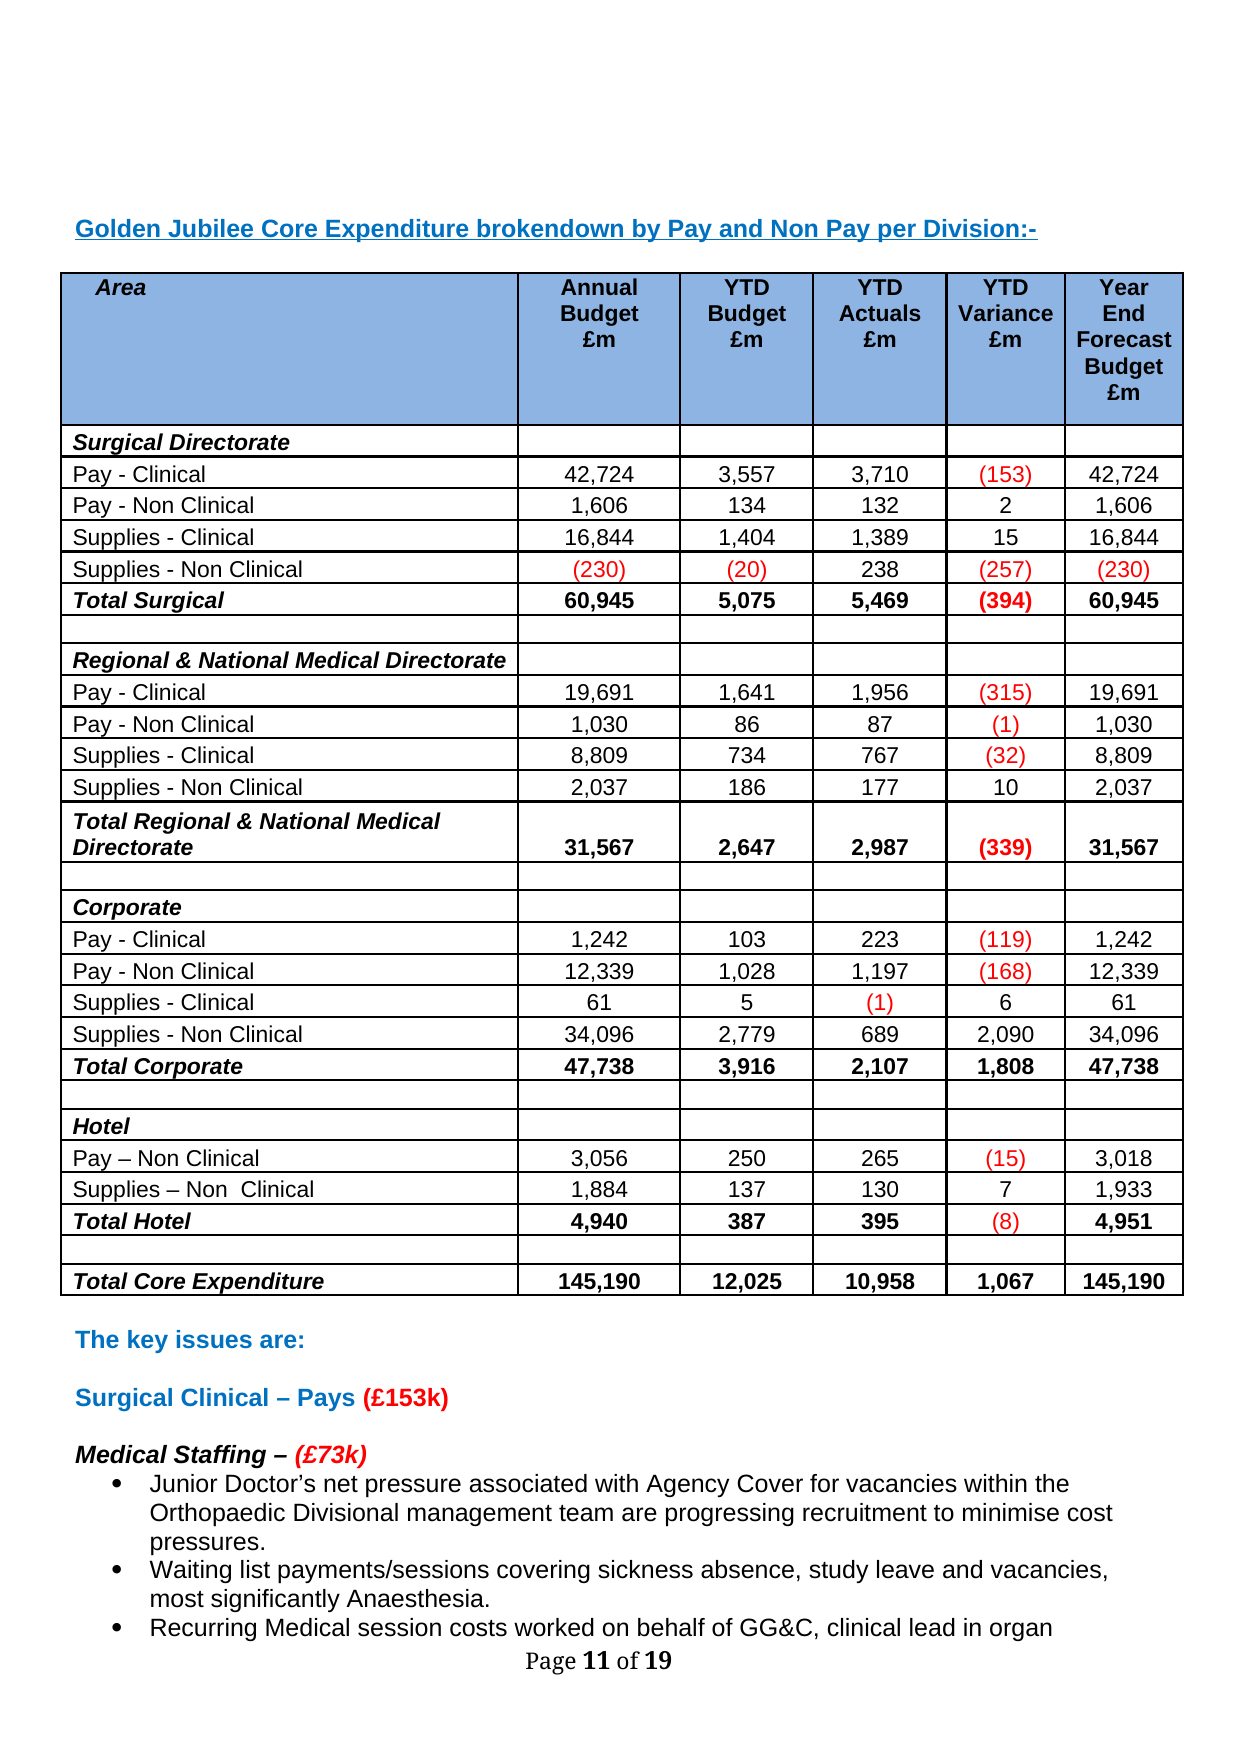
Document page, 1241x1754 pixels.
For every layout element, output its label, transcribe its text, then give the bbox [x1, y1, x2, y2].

table_cell (8) [948, 1205, 1064, 1234]
table_cell 689 [814, 1018, 945, 1047]
table_cell 34,096 [519, 1018, 679, 1047]
table_cell Total Hotel [62, 1205, 517, 1234]
text Surgical Clinical – Pays (£153k) [75, 1383, 1122, 1411]
table_cell [948, 644, 1064, 674]
table_cell Pay - Non Clinical [62, 955, 517, 984]
table_cell [814, 616, 945, 642]
table_cell 1,242 [1066, 923, 1182, 952]
table_cell 19,691 [1066, 676, 1182, 705]
table_cell 12,025 [681, 1265, 812, 1294]
table_cell 5 [681, 986, 812, 1016]
table_cell Pay - Non Clinical [62, 708, 517, 737]
table_cell 1,030 [1066, 708, 1182, 737]
table_cell (20) [681, 553, 812, 582]
table_cell (1) [948, 708, 1064, 737]
table_cell 1,028 [681, 955, 812, 984]
table_cell 1,389 [814, 521, 945, 550]
table_cell Hotel [62, 1110, 517, 1139]
table_cell 134 [681, 489, 812, 519]
table_cell 31,567 [519, 803, 679, 861]
list Waiting list payments/sessions covering sickness absence, study leave and vacancies, most significantly Anaesthesia. [112, 1555, 1122, 1613]
table_cell 1,197 [814, 955, 945, 984]
table_cell (168) [948, 955, 1064, 984]
table_cell Supplies - Non Clinical [62, 1018, 517, 1047]
table_cell [814, 426, 945, 455]
table_cell [519, 1110, 679, 1139]
table_cell [62, 1236, 517, 1263]
table_cell Supplies - Clinical [62, 986, 517, 1016]
table_cell 8,809 [1066, 739, 1182, 769]
table_cell Pay – Non Clinical [62, 1141, 517, 1171]
table_cell [948, 1081, 1064, 1107]
table_cell 238 [814, 553, 945, 582]
table_cell (153) [948, 458, 1064, 487]
table_cell [681, 863, 812, 889]
table_cell 1,242 [519, 923, 679, 952]
table_cell 8,809 [519, 739, 679, 769]
table_cell 6 [948, 986, 1064, 1016]
table_cell 4,951 [1066, 1205, 1182, 1234]
table_cell Pay - Clinical [62, 676, 517, 705]
table_cell 1,884 [519, 1173, 679, 1202]
table_cell (32) [948, 739, 1064, 769]
table_cell [1066, 1081, 1182, 1107]
table_cell 1,933 [1066, 1173, 1182, 1202]
table_cell 61 [1066, 986, 1182, 1016]
table_cell 3,018 [1066, 1141, 1182, 1171]
table_cell 3,916 [681, 1050, 812, 1079]
table_cell 1,030 [519, 708, 679, 737]
table_cell 5,075 [681, 584, 812, 614]
table_cell 42,724 [519, 458, 679, 487]
table_cell [519, 1236, 679, 1263]
table_cell Supplies - Non Clinical [62, 553, 517, 582]
table_cell [814, 1236, 945, 1263]
table_header YTD Variance £m [948, 274, 1064, 424]
table_cell [814, 1110, 945, 1139]
table_cell [948, 863, 1064, 889]
table_cell 10,958 [814, 1265, 945, 1294]
table_cell 12,339 [519, 955, 679, 984]
table_cell [1066, 1110, 1182, 1139]
table_cell 7 [948, 1173, 1064, 1202]
table_cell [62, 1081, 517, 1107]
table_cell 10 [948, 771, 1064, 800]
table_cell [948, 891, 1064, 921]
list Junior Doctor’s net pressure associated with Agency Cover for vacancies within the Orthopaedic Divisional management team are progressing recruitment to minimise cost pressures. [112, 1469, 1122, 1555]
table_cell Pay - Non Clinical [62, 489, 517, 519]
table_cell [1066, 644, 1182, 674]
table_cell Regional & National Medical Directorate [62, 644, 517, 674]
table_cell (339) [948, 803, 1064, 861]
table_cell (119) [948, 923, 1064, 952]
table_cell [681, 426, 812, 455]
table_cell 47,738 [1066, 1050, 1182, 1079]
table_cell [948, 616, 1064, 642]
table_cell 87 [814, 708, 945, 737]
table_cell 395 [814, 1205, 945, 1234]
table_cell 265 [814, 1141, 945, 1171]
table_cell [1066, 616, 1182, 642]
table_cell 250 [681, 1141, 812, 1171]
table_header YTD Actuals £m [814, 274, 945, 424]
table_cell Surgical Directorate [62, 426, 517, 455]
table_cell 47,738 [519, 1050, 679, 1079]
table_cell Corporate [62, 891, 517, 921]
table_cell [1066, 891, 1182, 921]
table_cell 1,404 [681, 521, 812, 550]
text Medical Staffing – (£73k) [75, 1440, 1122, 1469]
table_cell 16,844 [1066, 521, 1182, 550]
table_cell 2,779 [681, 1018, 812, 1047]
table_cell Total Surgical [62, 584, 517, 614]
table_cell Pay - Clinical [62, 923, 517, 952]
table_header Annual Budget £m [519, 274, 679, 424]
table_cell 1,808 [948, 1050, 1064, 1079]
table_cell 15 [948, 521, 1064, 550]
table_cell [519, 426, 679, 455]
table_cell 34,096 [1066, 1018, 1182, 1047]
table_cell 387 [681, 1205, 812, 1234]
table_cell Total Core Expenditure [62, 1265, 517, 1294]
table_cell 61 [519, 986, 679, 1016]
table_cell 60,945 [1066, 584, 1182, 614]
table_cell 1,606 [519, 489, 679, 519]
table_cell [814, 1081, 945, 1107]
table_cell 3,557 [681, 458, 812, 487]
table_cell [62, 863, 517, 889]
table_header YTD Budget £m [681, 274, 812, 424]
table_cell [519, 863, 679, 889]
table_cell Supplies – Non Clinical [62, 1173, 517, 1202]
table_header Area [62, 274, 517, 424]
table_cell (257) [948, 553, 1064, 582]
table_cell 1,067 [948, 1265, 1064, 1294]
table_cell 60,945 [519, 584, 679, 614]
table_cell [519, 891, 679, 921]
table_header Year End Forecast Budget £m [1066, 274, 1182, 424]
table_cell [948, 1110, 1064, 1139]
table_cell 1,641 [681, 676, 812, 705]
table_cell Supplies - Clinical [62, 521, 517, 550]
table_cell 1,606 [1066, 489, 1182, 519]
table_cell [519, 1081, 679, 1107]
table_cell 130 [814, 1173, 945, 1202]
table_cell 86 [681, 708, 812, 737]
table_cell [948, 1236, 1064, 1263]
table_cell [681, 1110, 812, 1139]
table_cell [681, 644, 812, 674]
table_cell 767 [814, 739, 945, 769]
table_cell 2,037 [519, 771, 679, 800]
table_cell (1) [814, 986, 945, 1016]
table_cell [1066, 426, 1182, 455]
table_cell 4,940 [519, 1205, 679, 1234]
table_cell [948, 426, 1064, 455]
table_cell 16,844 [519, 521, 679, 550]
text Golden Jubilee Core Expenditure brokendown by Pay and Non Pay per Division:- [75, 214, 1122, 243]
table_cell [1066, 863, 1182, 889]
table_cell 145,190 [519, 1265, 679, 1294]
table_cell 103 [681, 923, 812, 952]
table_cell [519, 644, 679, 674]
table_cell (315) [948, 676, 1064, 705]
table_cell (15) [948, 1141, 1064, 1171]
table_cell 137 [681, 1173, 812, 1202]
table_cell 5,469 [814, 584, 945, 614]
table_cell 42,724 [1066, 458, 1182, 487]
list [112, 1613, 1122, 1642]
table_cell 12,339 [1066, 955, 1182, 984]
table_cell [814, 891, 945, 921]
table_cell Pay - Clinical [62, 458, 517, 487]
table_cell 19,691 [519, 676, 679, 705]
table_cell 734 [681, 739, 812, 769]
table_cell (230) [1066, 553, 1182, 582]
table_cell Total Corporate [62, 1050, 517, 1079]
table_cell Total Regional & National Medical Directorate [62, 803, 517, 861]
table_cell 1,956 [814, 676, 945, 705]
table_cell 2,107 [814, 1050, 945, 1079]
table_cell 223 [814, 923, 945, 952]
table_cell Supplies - Clinical [62, 739, 517, 769]
table_cell (230) [519, 553, 679, 582]
table_cell 3,056 [519, 1141, 679, 1171]
table_cell 2,037 [1066, 771, 1182, 800]
table_cell [1066, 1236, 1182, 1263]
table_cell 31,567 [1066, 803, 1182, 861]
table_cell 177 [814, 771, 945, 800]
table_cell (394) [948, 584, 1064, 614]
table_cell 2,090 [948, 1018, 1064, 1047]
table_cell [814, 644, 945, 674]
table_cell 145,190 [1066, 1265, 1182, 1294]
text The key issues are: [75, 1325, 1122, 1354]
table_cell 186 [681, 771, 812, 800]
table_cell 2 [948, 489, 1064, 519]
table_cell [62, 616, 517, 642]
table_cell 2,647 [681, 803, 812, 861]
table_cell [519, 616, 679, 642]
table_cell [681, 1081, 812, 1107]
table_cell [681, 891, 812, 921]
table_cell 2,987 [814, 803, 945, 861]
table_cell 132 [814, 489, 945, 519]
table_cell [681, 616, 812, 642]
table_cell [681, 1236, 812, 1263]
table_cell Supplies - Non Clinical [62, 771, 517, 800]
table_cell [814, 863, 945, 889]
table_cell 3,710 [814, 458, 945, 487]
